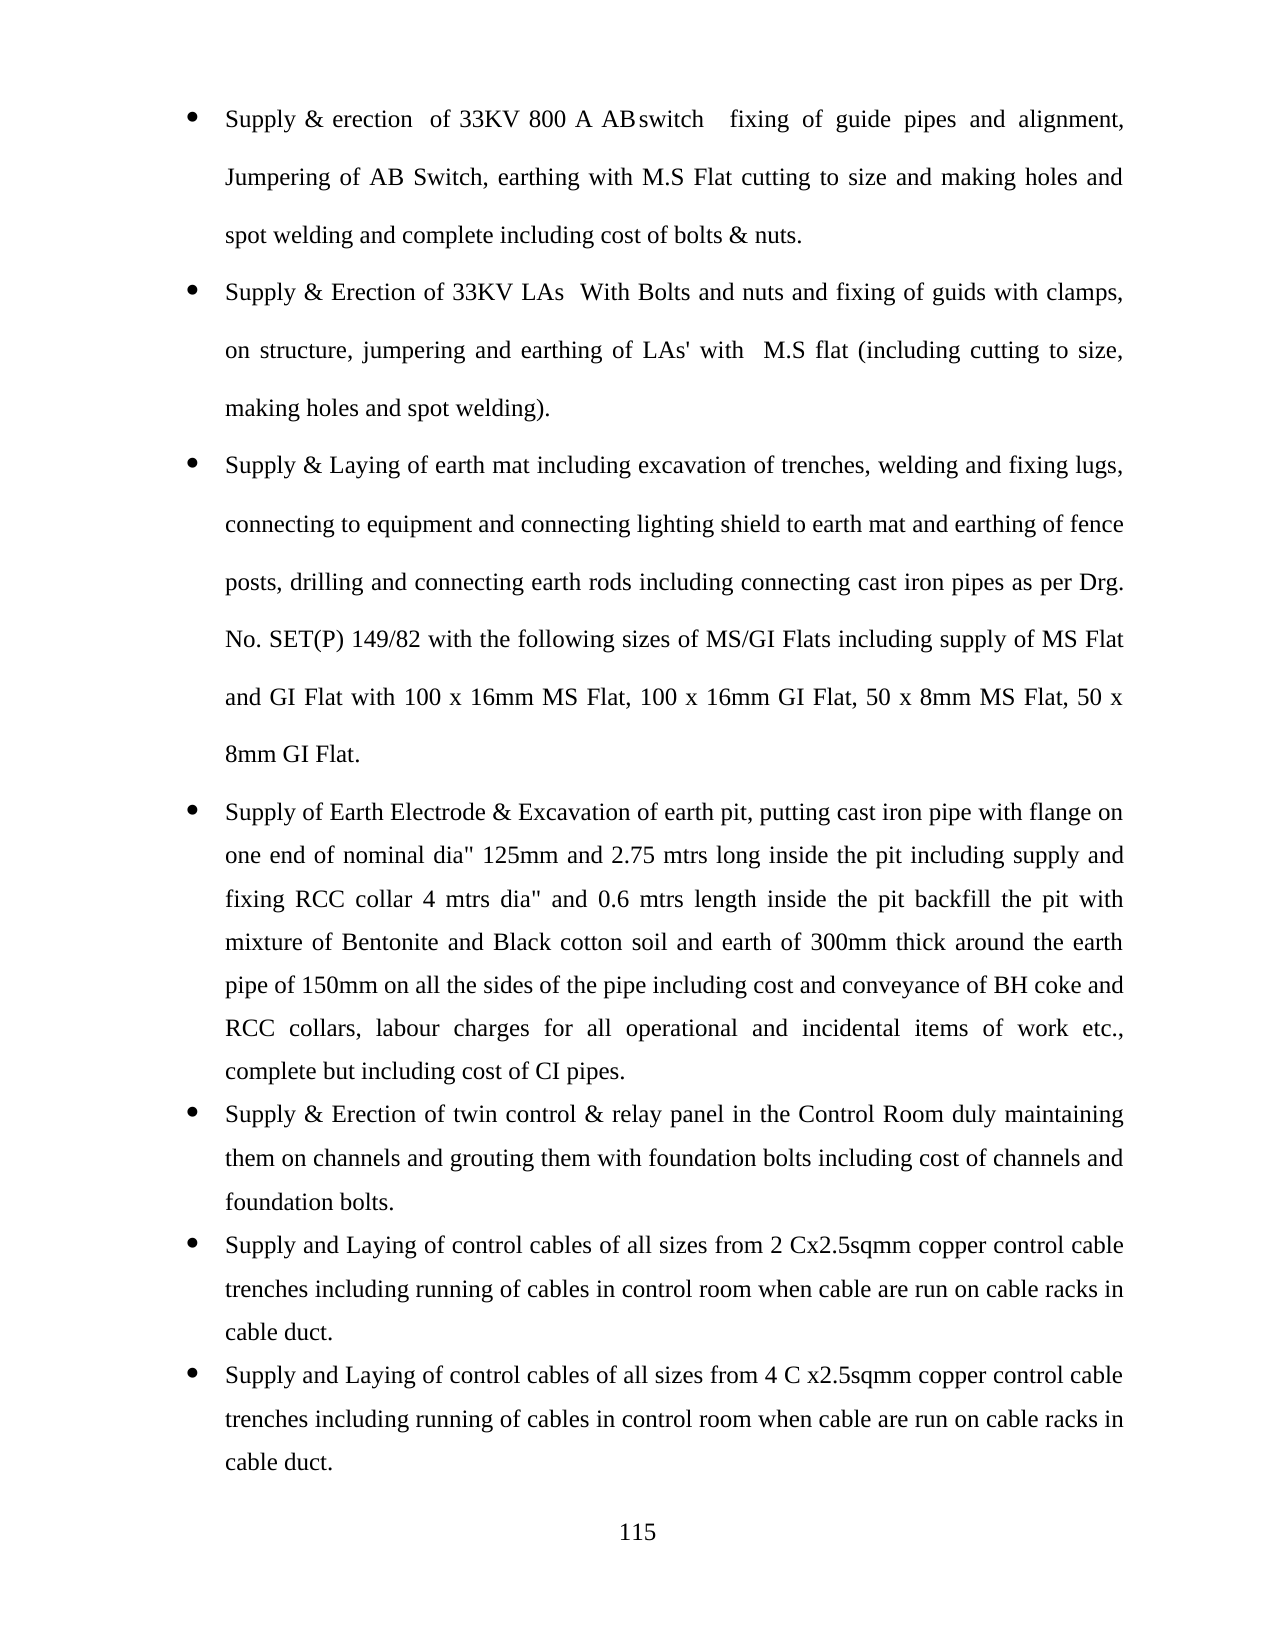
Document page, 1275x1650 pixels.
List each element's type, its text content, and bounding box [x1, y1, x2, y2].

list Supply & Erection of 33KV LAs With Bolts and nuts and fixing of guids with clamps, on structure, jumpering and earthing of LAs' with M.S flat (including cutting to size, making holes and spot welding). [187, 277, 1125, 422]
list Supply & Laying of earth mat including excavation of trenches, welding and fixing lugs, connecting to equipment and connecting lighting shield to earth mat and earthing of fence posts, drilling and connecting earth rods including connecting cast iron pipes as per Drg. No. SET(P) 149/82 with the following sizes of MS/GI Flats including supply of MS Flat and GI Flat with 100 x 16mm MS Flat, 100 x 16mm GI Flat, 50 x 8mm MS Flat, 50 x 8mm GI Flat. [187, 451, 1125, 768]
list Supply & Erection of twin control & relay panel in the Control Room duly maintaining them on channels and grouting them with foundation bolts including cost of channels and foundation bolts. [187, 1099, 1125, 1215]
list Supply and Laying of control cables of all sizes from 2 Cx2.5sqmm copper control cable trenches including running of cables in control room when cable are run on cable racks in cable duct. [187, 1230, 1125, 1346]
list Supply & erection of 33KV 800 A AB switch fixing of guide pipes and alignment, Jumpering of AB Switch, earthing with M.S Flat cutting to size and making holes and spot welding and complete including cost of bolts & nuts. [187, 104, 1125, 248]
list Supply of Earth Electrode & Excavation of earth pit, putting cast iron pipe with flange on one end of nominal dia" 125mm and 2.75 mtrs long inside the pit including supply and fixing RCC collar 4 mtrs dia" and 0.6 mtrs length inside the pit backfill the pit with mixture of Bentonite and Black cotton soil and earth of 300mm thick around the earth pipe of 150mm on all the sides of the pipe including cost and conveyance of BH coke and RCC collars, labour charges for all operational and incidental items of work etc., complete but including cost of CI pipes. [187, 797, 1125, 1085]
list Supply and Laying of control cables of all sizes from 4 C x2.5sqmm copper control cable trenches including running of cables in control room when cable are run on cable racks in cable duct. [187, 1360, 1125, 1476]
